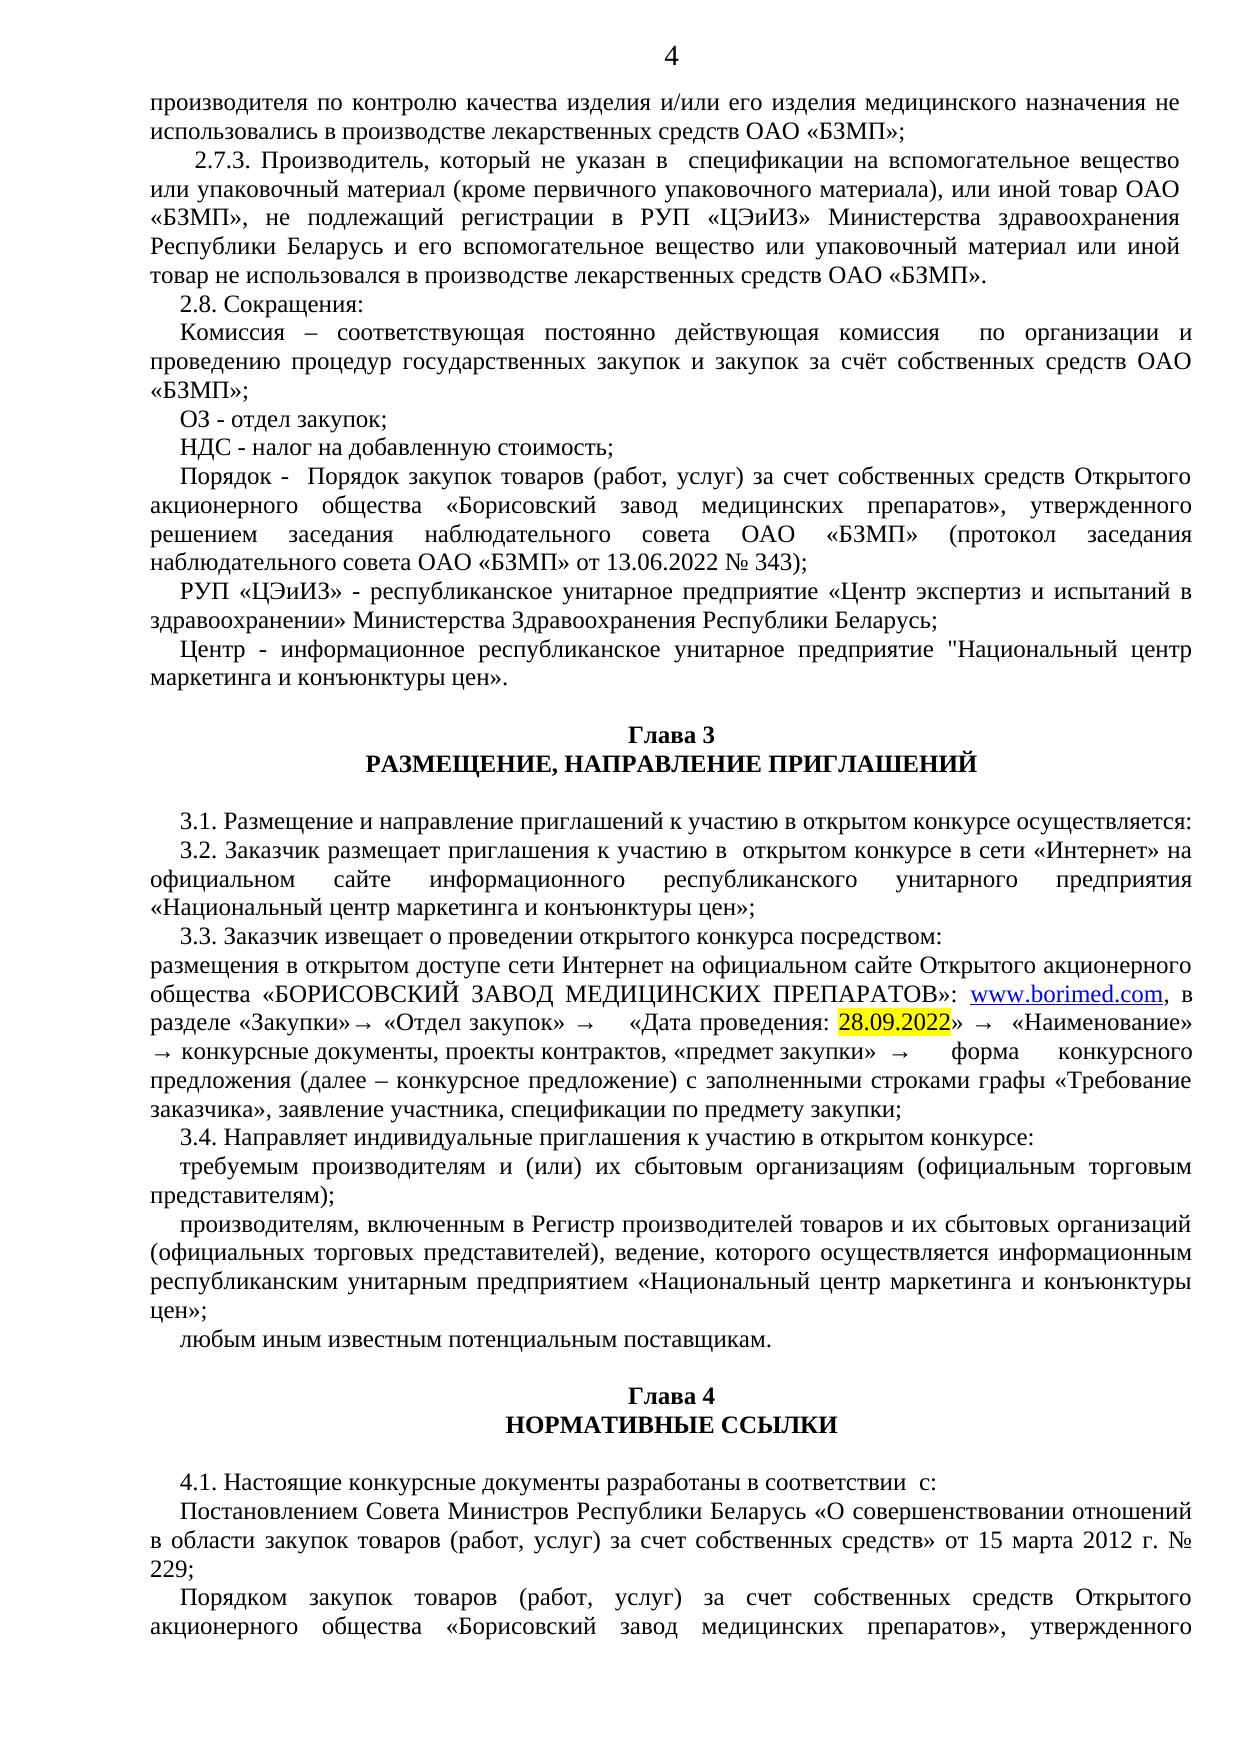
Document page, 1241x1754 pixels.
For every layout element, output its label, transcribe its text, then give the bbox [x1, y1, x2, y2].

text Глава 3 [150, 720, 1193, 749]
text Комиссия – соответствующая постоянно действующая комиссия по организации и проведению процедур государственных закупок и закупок за счёт собственных средств ОАО «БЗМП»; [150, 317, 1193, 404]
text РУП «ЦЭиИЗ» - республиканское унитарное предприятие «Центр экспертиз и испытаний в здравоохранении» Министерства Здравоохранения Республики Беларусь; [150, 576, 1193, 634]
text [150, 87, 1181, 145]
text производителям, включенным в Регистр производителей товаров и их сбытовых организаций (официальных торговых представителей), ведение, которого осуществляется информационным республиканским унитарным предприятием «Национальный центр маркетинга и конъюнктуры цен»; [150, 1209, 1193, 1324]
text 4.1. Настоящие конкурсные документы разработаны в соответствии с: [150, 1467, 1193, 1496]
text ОЗ - отдел закупок; [150, 404, 1193, 432]
text 3.4. Направляет индивидуальные приглашения к участию в открытом конкурсе: [150, 1122, 1193, 1151]
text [150, 1582, 1193, 1640]
text Порядок - Порядок закупок товаров (работ, услуг) за счет собственных средств Открытого акционерного общества «Борисовский завод медицинских препаратов», утвержденного решением заседания наблюдательного совета ОАО «БЗМП» (протокол заседания наблюдательного совета ОАО «БЗМП» от 13.06.2022 № 343); [150, 461, 1193, 576]
text 2.7.3. Производитель, который не указан в спецификации на вспомогательное вещество или упаковочный материал (кроме первичного упаковочного материала), или иной товар ОАО «БЗМП», не подлежащий регистрации в РУП «ЦЭиИЗ» Министерства здравоохранения Республики Беларусь и его вспомогательное вещество или упаковочный материал или иной товар не использовался в производстве лекарственных средств ОАО «БЗМП». [150, 145, 1181, 289]
text Центр - информационное республиканское унитарное предприятие "Национальный центр маркетинга и конъюнктуры цен». [150, 634, 1193, 691]
text 3.2. Заказчик размещает приглашения к участию в открытом конкурсе в сети «Интернет» на официальном сайте информационного республиканского унитарного предприятия «Национальный центр маркетинга и конъюнктуры цен»; [150, 835, 1193, 921]
text НОРМАТИВНЫЕ ССЫЛКИ [150, 1410, 1193, 1439]
text Постановлением Совета Министров Республики Беларусь «О совершенствовании отношений в области закупок товаров (работ, услуг) за счет собственных средств» от 15 марта 2012 г. № 229; [150, 1496, 1193, 1582]
text размещения в открытом доступе сети Интернет на официальном сайте Открытого акционерного общества «БОРИСОВСКИЙ ЗАВОД МЕДИЦИНСКИХ ПРЕПАРАТОВ»: www.borimed.com, в разделе «Закупки»→ «Отдел закупок» → «Дата проведения: 28.09.2022» → «Наименование» → конкурсные документы, проекты контрактов, «предмет закупки» → форма конкурсного предложения (далее – конкурсное предложение) с заполненными строками графы «Требование заказчика», заявление участника, спецификации по предмету закупки; [150, 950, 1193, 1122]
text любым иным известным потенциальным поставщикам. [150, 1324, 1193, 1352]
text Глава 4 [150, 1381, 1193, 1410]
text требуемым производителям и (или) их сбытовым организациям (официальным торговым представителям); [150, 1151, 1193, 1209]
text 2.8. Сокращения: [150, 289, 1193, 317]
text 3.3. Заказчик извещает о проведении открытого конкурса посредством: [150, 921, 1193, 950]
text РАЗМЕЩЕНИЕ, НАПРАВЛЕНИЕ ПРИГЛАШЕНИЙ [150, 749, 1193, 777]
text НДС - налог на добавленную стоимость; [150, 432, 1193, 461]
text 3.1. Размещение и направление приглашений к участию в открытом конкурсе осуществляется: [150, 806, 1193, 835]
